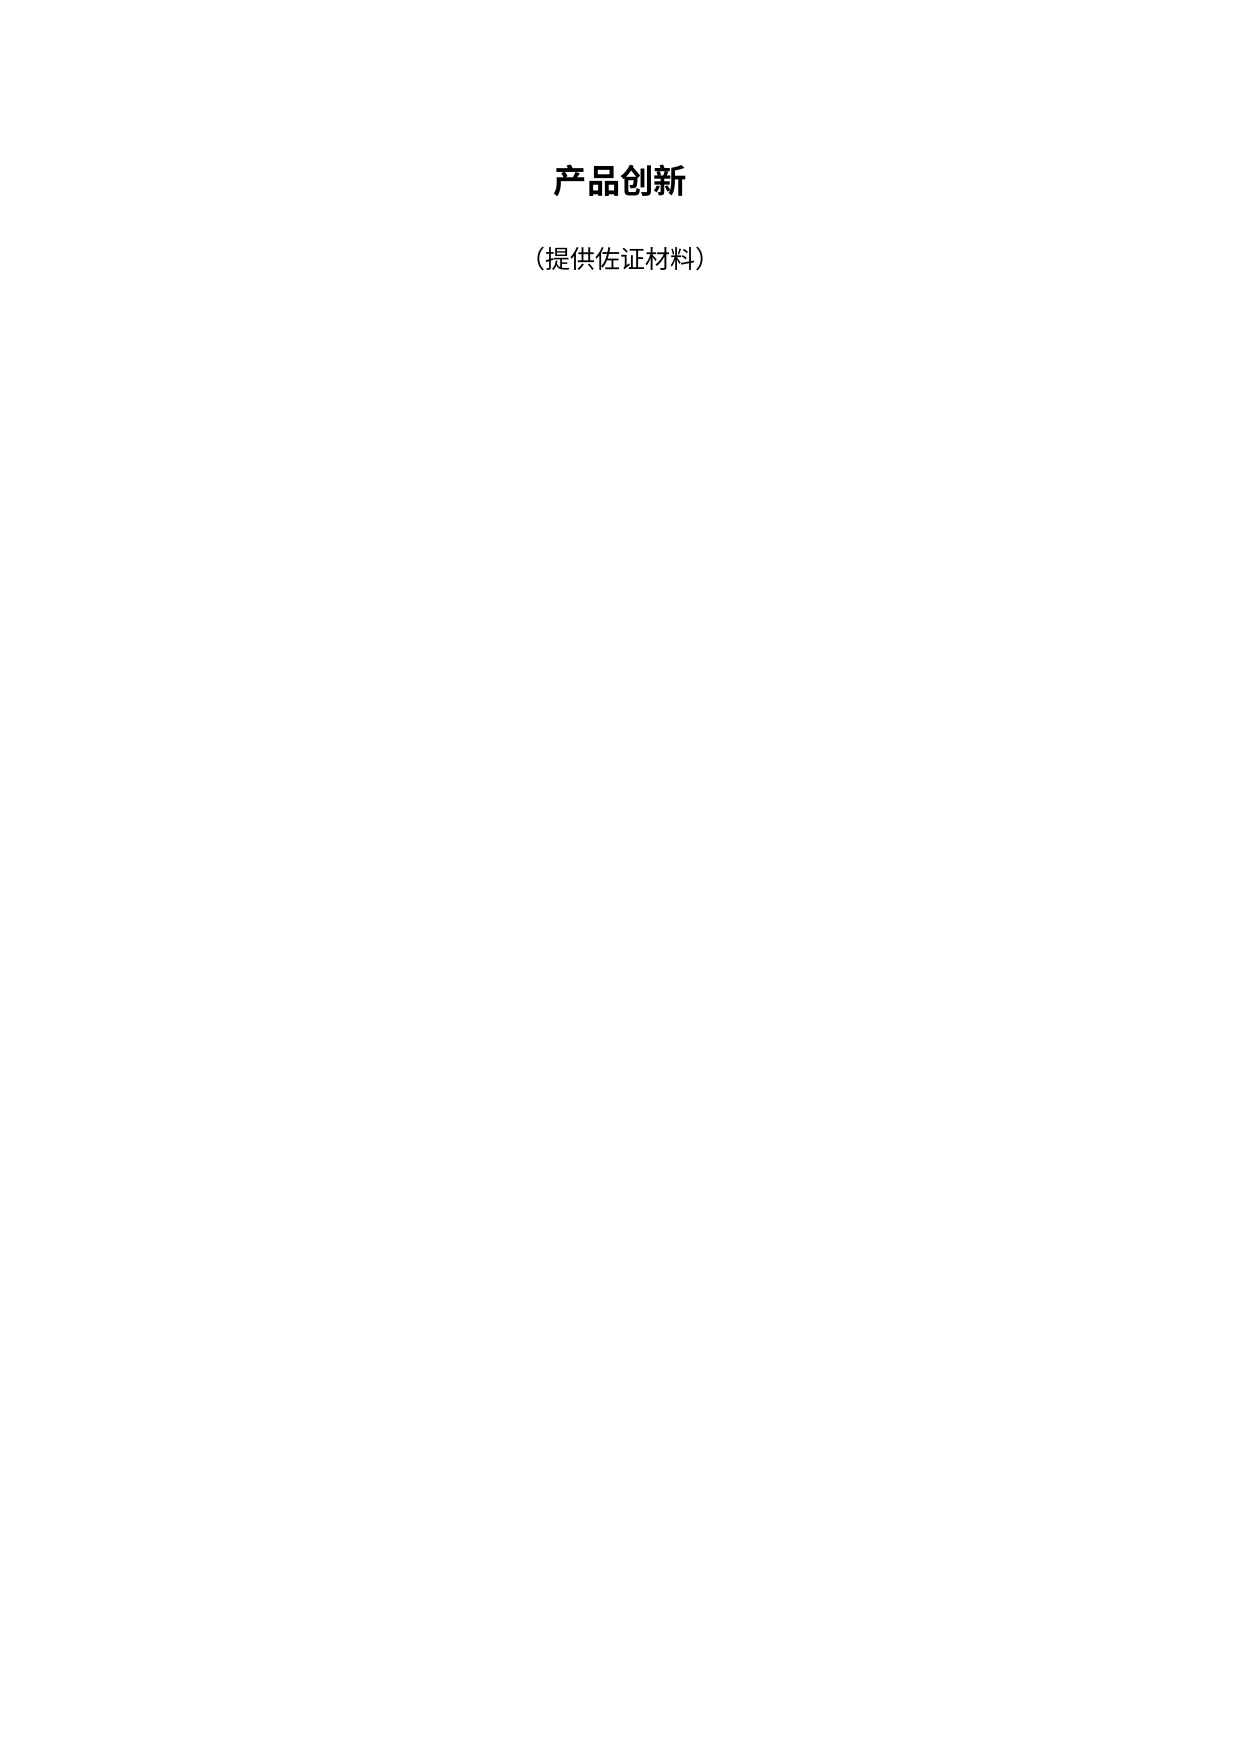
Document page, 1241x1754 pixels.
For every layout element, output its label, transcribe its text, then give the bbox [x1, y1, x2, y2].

subtitle （提供佐证材料） [130, 225, 1110, 290]
subtitle 产品创新 [130, 147, 1110, 212]
